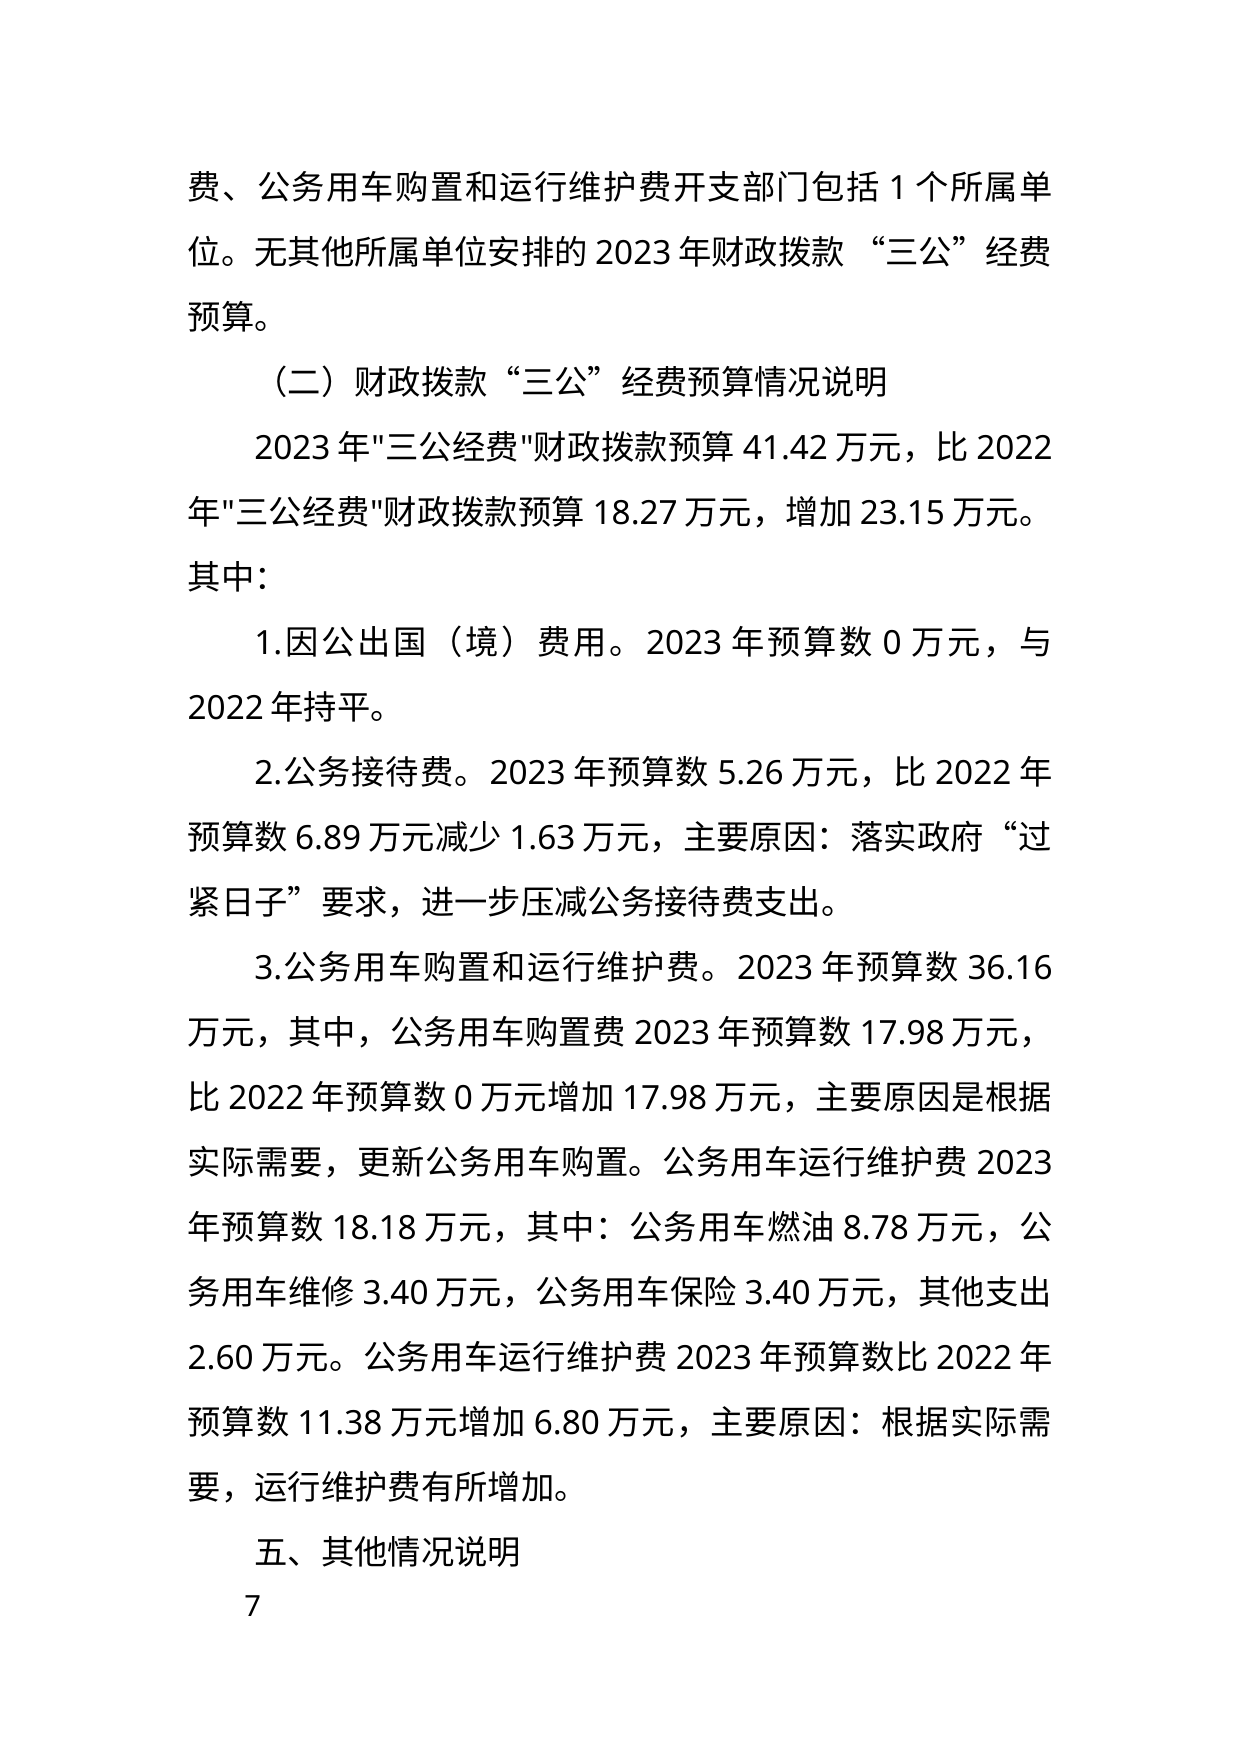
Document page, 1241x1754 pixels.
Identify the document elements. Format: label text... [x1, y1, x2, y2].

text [187, 153, 1053, 348]
text 五、其他情况说明 [187, 1518, 1053, 1583]
text 2023年"三公经费"财政拨款预算41.42万元，比2022年"三公经费"财政拨款预算18.27万元，增加23.15万元。其中： [187, 413, 1053, 608]
text 3.公务用车购置和运行维护费。2023年预算数36.16万元，其中，公务用车购置费2023年预算数17.98万元，比2022年预算数0万元增加17.98万元，主要原因是根据实际需要，更新公务用车购置。公务用车运行维护费2023年预算数18.18万元，其中：公务用车燃油8.78万元，公务用车维修3.40万元，公务用车保险3.40万元，其他支出2.60万元。公务用车运行维护费2023年预算数比2022年预算数11.38万元增加6.80万元，主要原因：根据实际需要，运行维护费有所增加。 [187, 933, 1053, 1518]
text 1.因公出国（境）费用。2023年预算数0万元，与2022年持平。 [187, 608, 1053, 738]
text 2.公务接待费。2023年预算数5.26万元，比2022年预算数6.89万元减少1.63万元，主要原因：落实政府“过紧日子”要求，进一步压减公务接待费支出。 [187, 738, 1053, 933]
text （二）财政拨款“三公”经费预算情况说明 [187, 348, 1053, 413]
